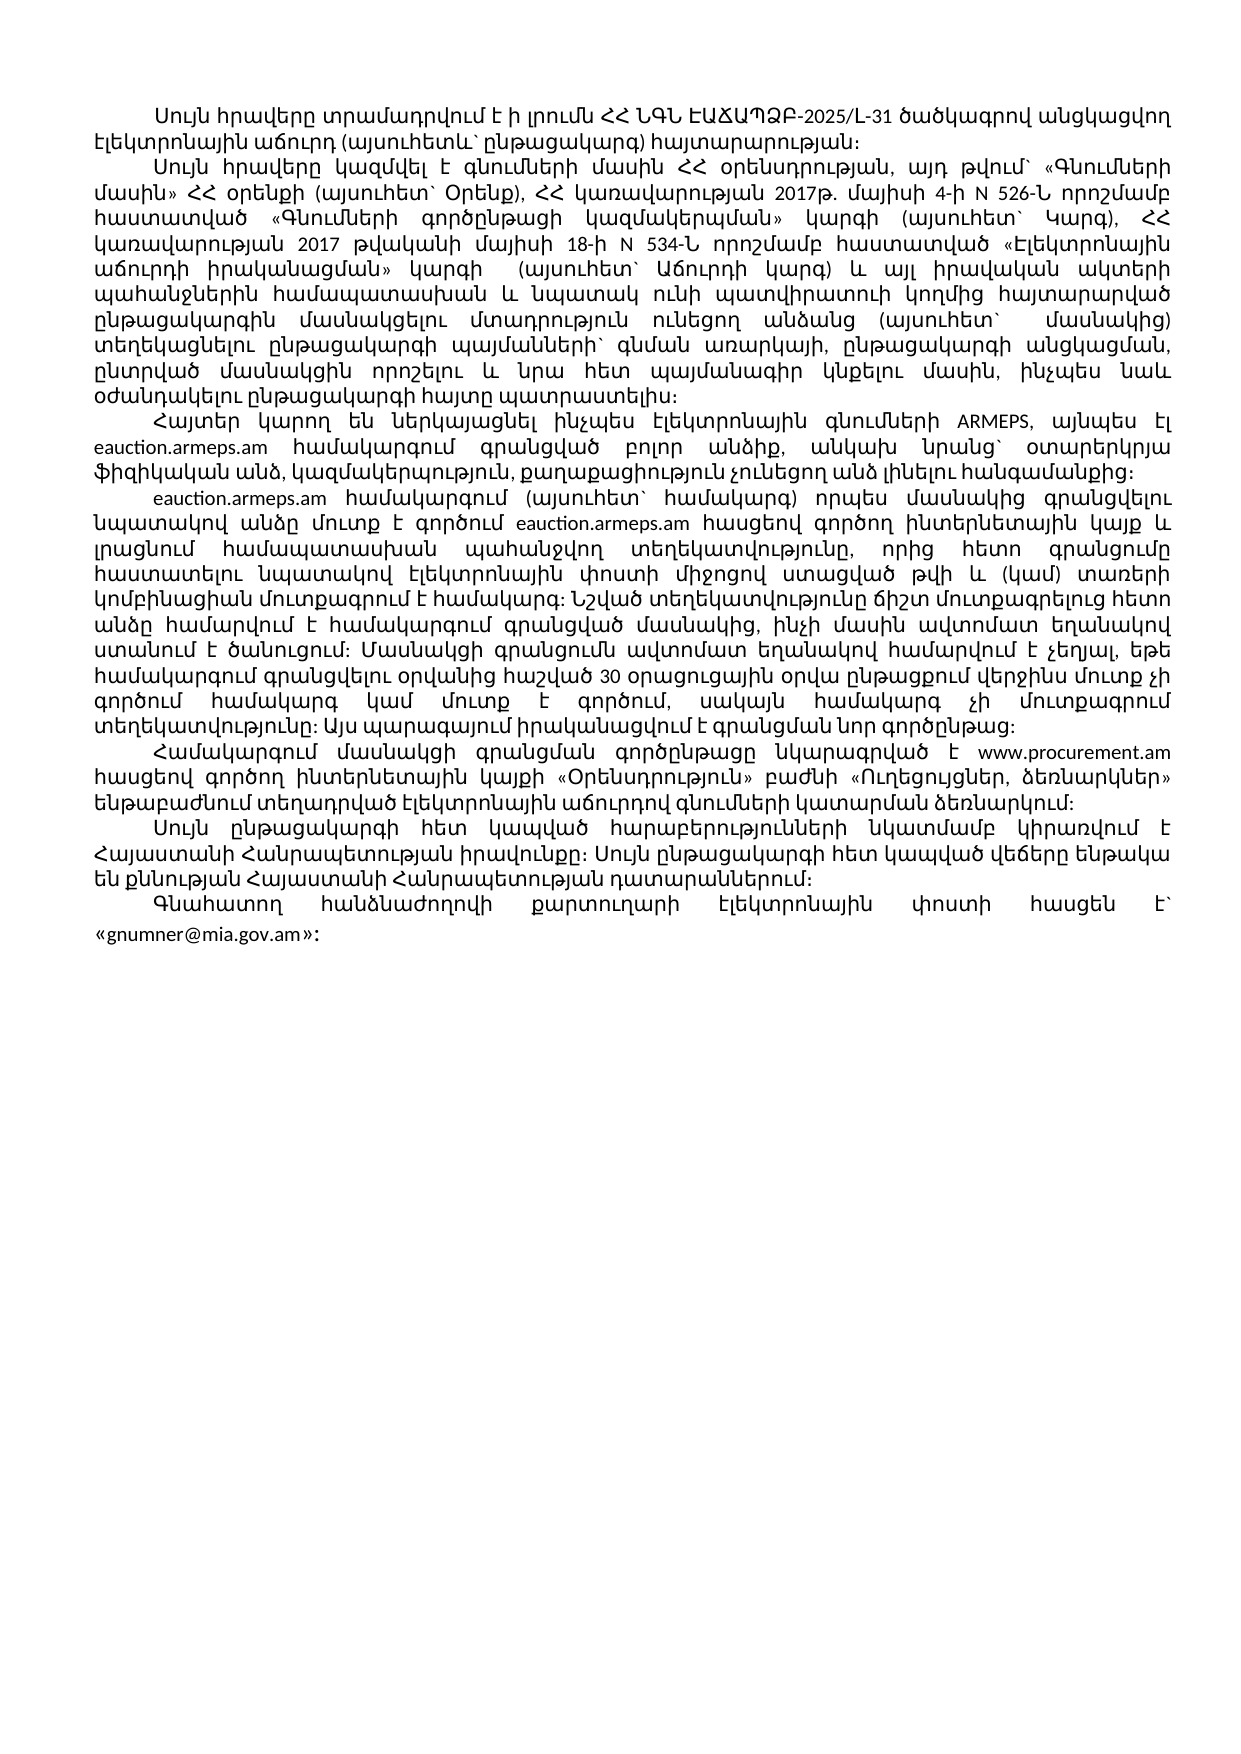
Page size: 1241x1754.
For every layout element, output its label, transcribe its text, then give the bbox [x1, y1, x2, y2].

text Սույն հրավերը կազմվել է գնումների մասին ՀՀ օրենսդրության, այդ թվում` «Գնումների մասին» ՀՀ օրենքի (այսուհետ` Օրենք), ՀՀ կառավարության 2017թ. մայիսի 4-ի N 526-Ն որոշմամբ հաստատված «Գնումների գործընթացի կազմակերպման» կարգի (այսուհետ` Կարգ), ՀՀ կառավարության 2017 թվականի մայիսի 18-ի N 534-Ն որոշմամբ հաստատված «Էլեկտրոնային աճուրդի իրականացման» կարգի (այսուհետ` Աճուրդի կարգ) և այլ իրավական ակտերի պահանջներին համապատասխան և նպատակ ունի պատվիրատուի կողմից հայտարարված ընթացակարգին մասնակցելու մտադրություն ունեցող անձանց (այսուհետ` մասնակից) տեղեկացնելու ընթացակարգի պայմանների` գնման առարկայի, ընթացակարգի անցկացման, ընտրված մասնակցին որոշելու և նրա հետ պայմանագիր կնքելու մասին, ինչպես նաև օժանդակելու ընթացակարգի հայտը պատրաստելիս։ [94, 154, 1171, 409]
text Սույն հրավերը տրամադրվում է ի լրումն ՀՀ ՆԳՆ ԷԱՃԱՊՁԲ-2025/Լ-31 ծածկագրով անցկացվող էլեկտրոնային աճուրդ (այսուհետև` ընթացակարգ) հայտարարության։ [94, 104, 1171, 154]
text Սույն ընթացակարգի հետ կապված հարաբերությունների նկատմամբ կիրառվում է Հայաստանի Հանրապետության իրավունքը։ Սույն ընթացակարգի հետ կապված վեճերը ենթակա են քննության Հայաստանի Հանրապետության դատարաններում։ [94, 815, 1171, 892]
text eauction.armeps.am համակարգում (այսուհետ` համակարգ) որպես մասնակից գրանցվելու նպատակով անձը մուտք է գործում eauction.armeps.am հասցեով գործող ինտերնետային կայք և լրացնում համապատասխան պահանջվող տեղեկատվությունը, որից հետո գրանցումը հաստատելու նպատակով էլեկտրոնային փոստի միջոցով ստացված թվի և (կամ) տառերի կոմբինացիան մուտքագրում է համակարգ: Նշված տեղեկատվությունը ճիշտ մուտքագրելուց հետո անձը համարվում է համակարգում գրանցված մասնակից, ինչի մասին ավտոմատ եղանակով ստանում է ծանուցում: Մասնակցի գրանցումն ավտոմատ եղանակով համարվում է չեղյալ, եթե համակարգում գրանցվելու օրվանից հաշված 30 օրացուցային օրվա ընթացքում վերջինս մուտք չի գործում համակարգ կամ մուտք է գործում, սակայն համակարգ չի մուտքագրում տեղեկատվությունը: Այս պարագայում իրականացվում է գրանցման նոր գործընթաց: [94, 485, 1171, 739]
text Գնահատող հանձնաժողովի քարտուղարի էլեկտրոնային փոստի հասցեն է` «gnumner@mia.gov.am»: [94, 892, 1171, 948]
text Համակարգում մասնակցի գրանցման գործընթացը նկարագրված է www.procurement.am հասցեով գործող ինտերնետային կայքի «Օրենսդրություն» բաժնի «Ուղեցույցներ, ձեռնարկներ» ենթաբաժնում տեղադրված էլեկտրոնային աճուրդով գնումների կատարման ձեռնարկում: [94, 739, 1171, 815]
text Հայտեր կարող են ներկայացնել ինչպես էլեկտրոնային գնումների ARMEPS, այնպես էլ eauction.armeps.am համակարգում գրանցված բոլոր անձիք, անկախ նրանց` օտարերկրյա ֆիզիկական անձ, կազմակերպություն, քաղաքացիություն չունեցող անձ լինելու հանգամանքից։ [94, 409, 1171, 485]
